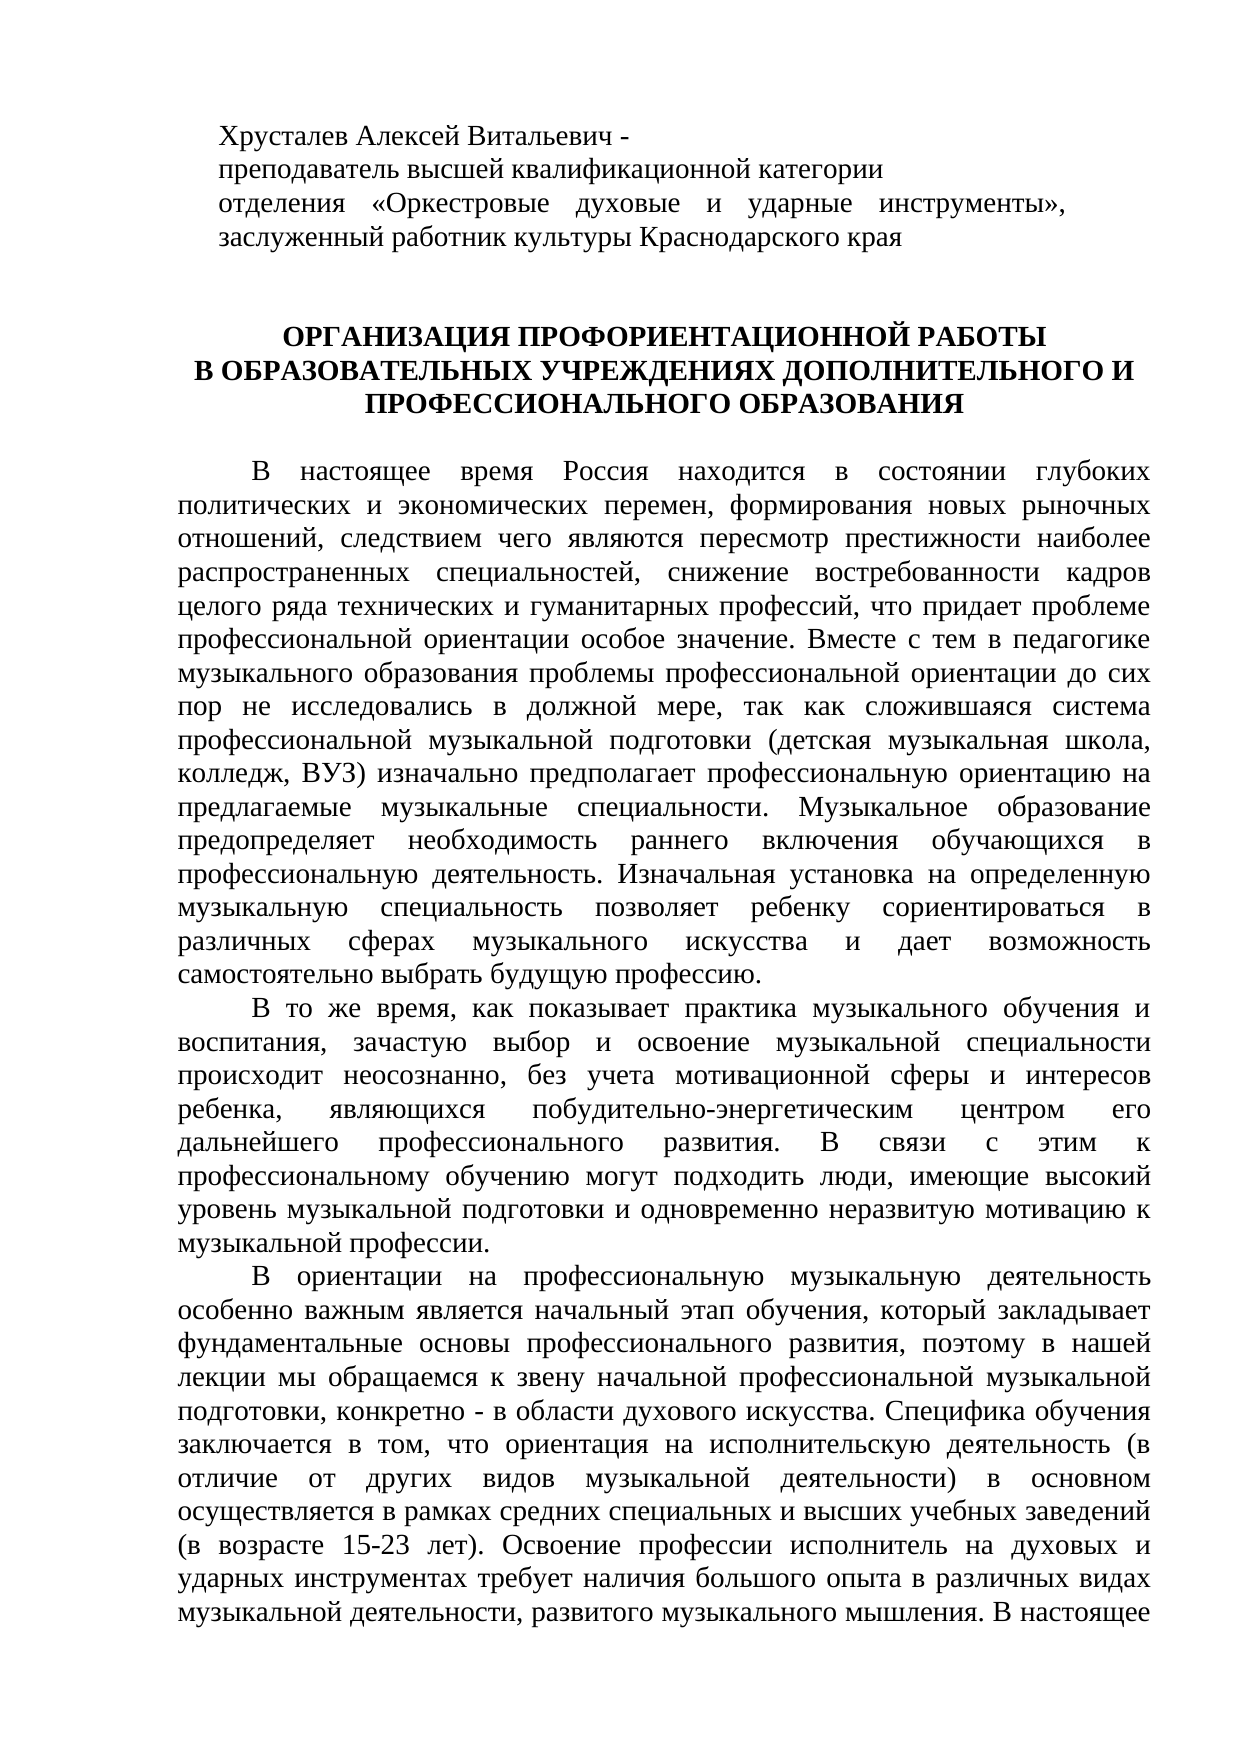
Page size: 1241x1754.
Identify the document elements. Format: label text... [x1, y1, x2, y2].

text В то же время, как показывает практика музыкального обучения и воспитания, зачастую выбор и освоение музыкальной специальности происходит неосознанно, без учета мотивационной сферы и интересов ребенка, являющихся побудительно-энергетическим центром его дальнейшего профессионального развития. В связи с этим к профессиональному обучению могут подходить люди, имеющие высокий уровень музыкальной подготовки и одновременно неразвитую мотивацию к музыкальной профессии. [177, 990, 1152, 1258]
text В настоящее время Россия находится в состоянии глубоких политических и экономических перемен, формирования новых рыночных отношений, следствием чего являются пересмотр престижности наиболее распространенных специальностей, снижение востребованности кадров целого ряда технических и гуманитарных профессий, что придает проблеме профессиональной ориентации особое значение. Вместе с тем в педагогике музыкального образования проблемы профессиональной ориентации до сих пор не исследовались в должной мере, так как сложившаяся система профессиональной музыкальной подготовки (детская музыкальная школа, колледж, ВУЗ) изначально предполагает профессиональную ориентацию на предлагаемые музыкальные специальности. Музыкальное образование предопределяет необходимость раннего включения обучающихся в профессиональную деятельность. Изначальная установка на определенную музыкальную специальность позволяет ребенку сориентироваться в различных сферах музыкального искусства и дает возможность самостоятельно выбрать будущую профессию. [177, 453, 1152, 990]
text ОРГАНИЗАЦИЯ ПРОФОРИЕНТАЦИОННОЙ РАБОТЫ [177, 319, 1152, 353]
table_header Хрусталев Алексей Витальевич - [207, 118, 1078, 152]
table_cell преподаватель высшей квалификационной категории отделения «Оркестровые духовые и ударные инструменты», заслуженный работник культуры Краснодарского края [207, 152, 1078, 252]
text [177, 1258, 1152, 1627]
text В ОБРАЗОВАТЕЛЬНЫХ УЧРЕЖДЕНИЯХ ДОПОЛНИТЕЛЬНОГО И ПРОФЕССИОНАЛЬНОГО ОБРАЗОВАНИЯ [177, 353, 1152, 420]
